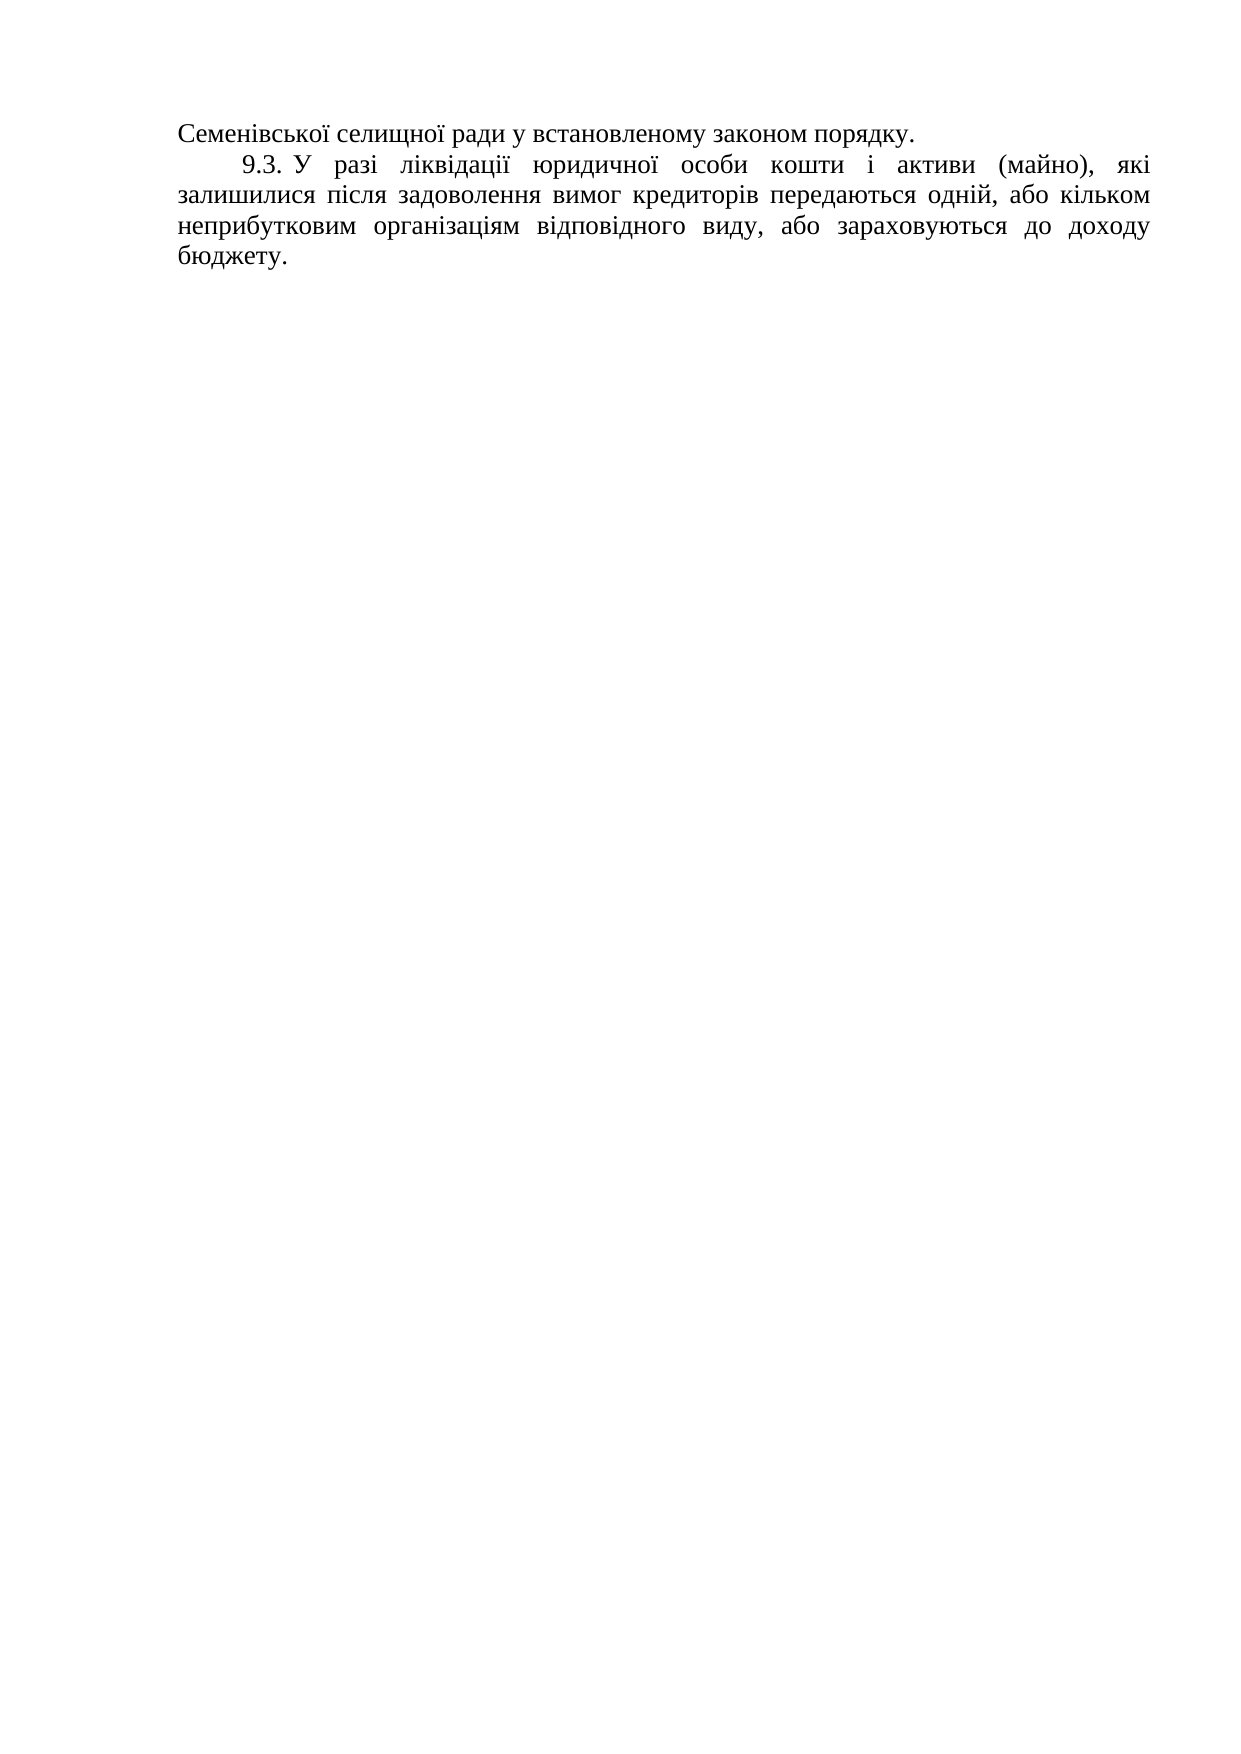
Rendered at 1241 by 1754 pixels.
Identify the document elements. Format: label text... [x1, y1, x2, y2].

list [177, 118, 1152, 149]
list У разі ліквідації юридичної особи кошти і активи (майно), які залишилися після задоволення вимог кредиторів передаються одній, або кільком неприбутковим організаціям відповідного виду, або зараховуються до доходу бюджету. [177, 149, 1152, 271]
